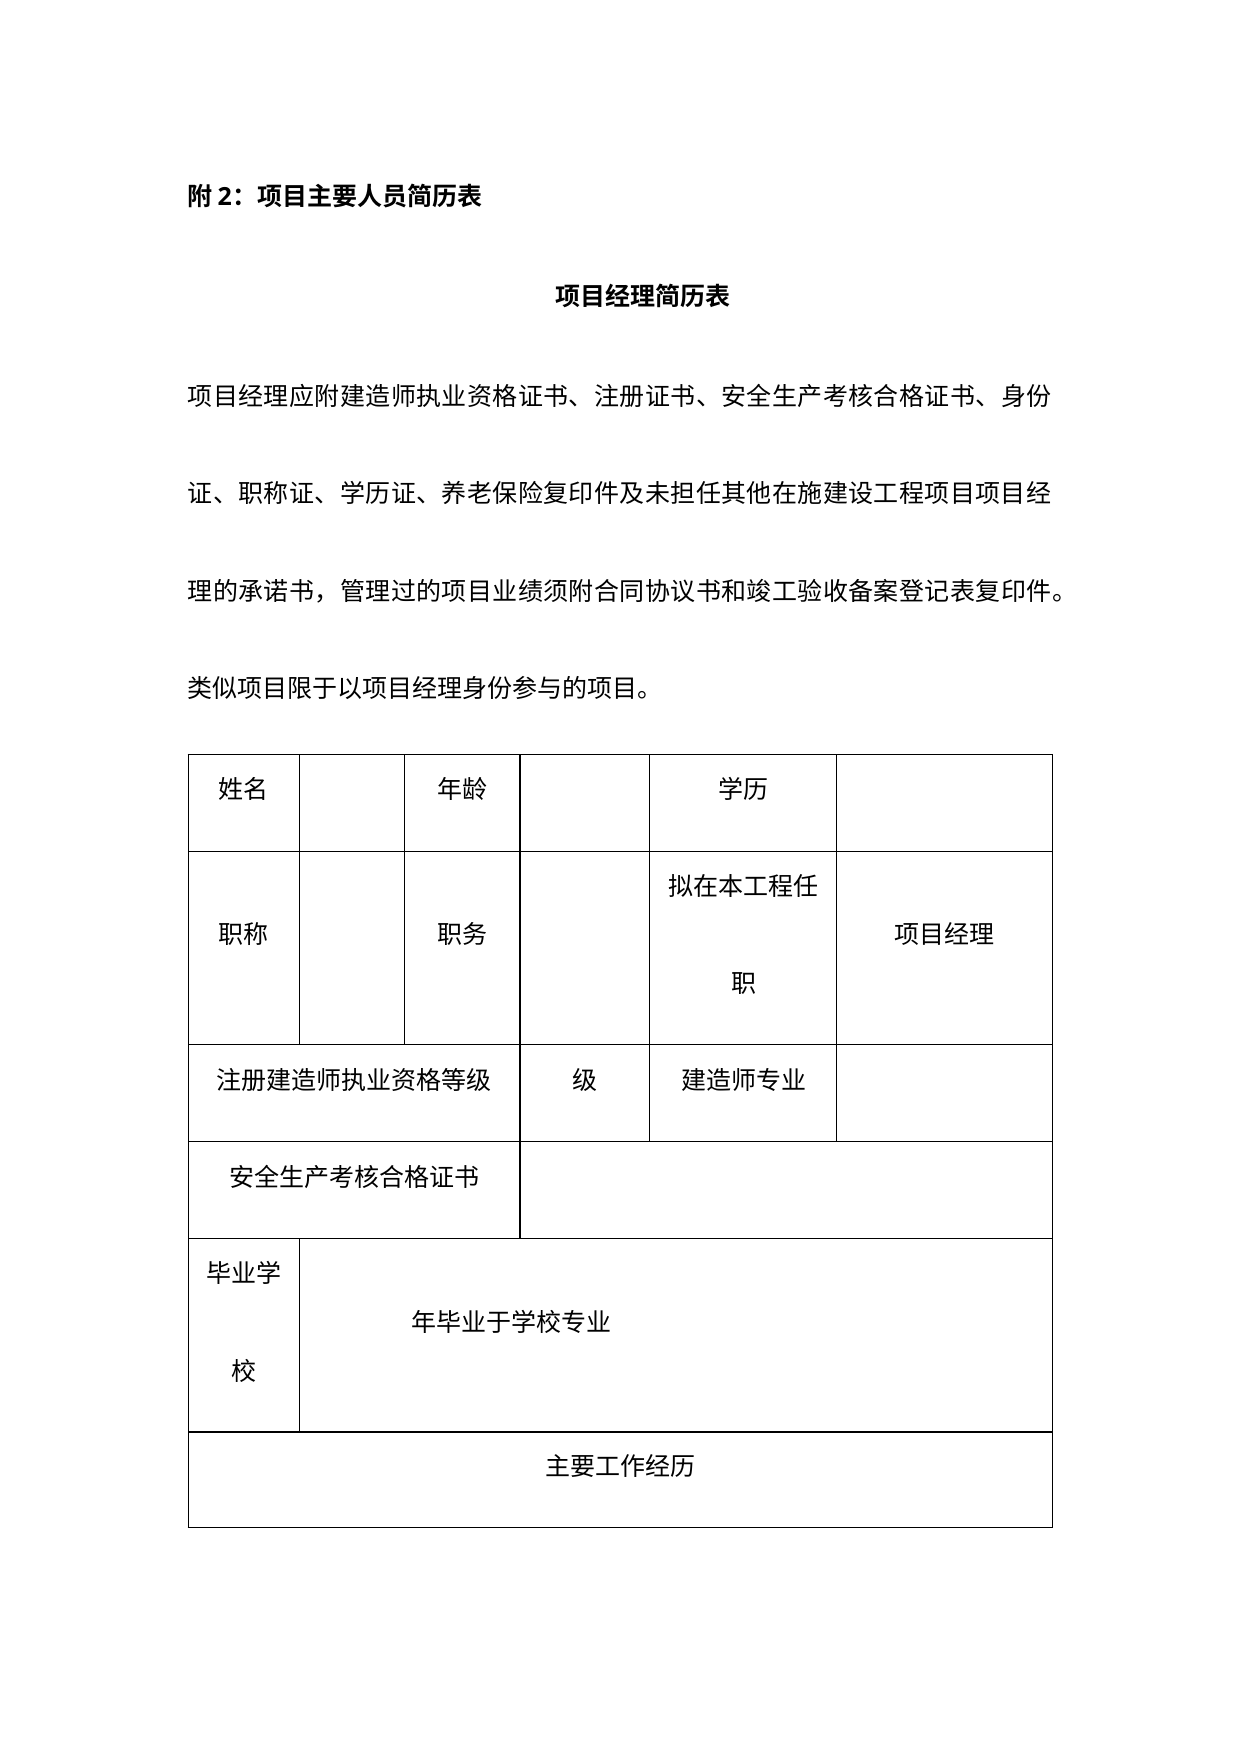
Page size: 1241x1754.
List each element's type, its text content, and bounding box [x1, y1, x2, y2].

table_cell 职称 [189, 852, 299, 1044]
text 项目经理简历表 [187, 262, 1053, 327]
table_cell 建造师专业 [650, 1045, 836, 1141]
table_header 姓名 [189, 755, 299, 851]
table_cell 级 [521, 1045, 649, 1141]
table_header [837, 755, 1052, 851]
table_header 年龄 [405, 755, 519, 851]
table_cell 年毕业于学校专业 [300, 1239, 1052, 1431]
table_header [521, 755, 649, 851]
table_cell [300, 852, 404, 1044]
table_cell 职务 [405, 852, 519, 1044]
table_cell 拟在本工程任职 [650, 852, 836, 1044]
table_cell 注册建造师执业资格等级 [189, 1045, 519, 1141]
table_cell 主要工作经历 [189, 1433, 1052, 1527]
table_cell 项目经理 [837, 852, 1052, 1044]
table_header 学历 [650, 755, 836, 851]
table_cell [521, 852, 649, 1044]
table_cell [521, 1142, 1052, 1238]
table_cell 安全生产考核合格证书 [189, 1142, 519, 1238]
table_cell [837, 1045, 1052, 1141]
table_cell 毕业学校 [189, 1239, 299, 1431]
table_header [300, 755, 404, 851]
text 项目经理应附建造师执业资格证书、注册证书、安全生产考核合格证书、身份证、职称证、学历证、养老保险复印件及未担任其他在施建设工程项目项目经理的承诺书，管理过的项目业绩须附合同协议书和竣工验收备案登记表复印件。类似项目限于以项目经理身份参与的项目。 [187, 362, 1053, 719]
text 附2：项目主要人员简历表 [187, 162, 1053, 227]
